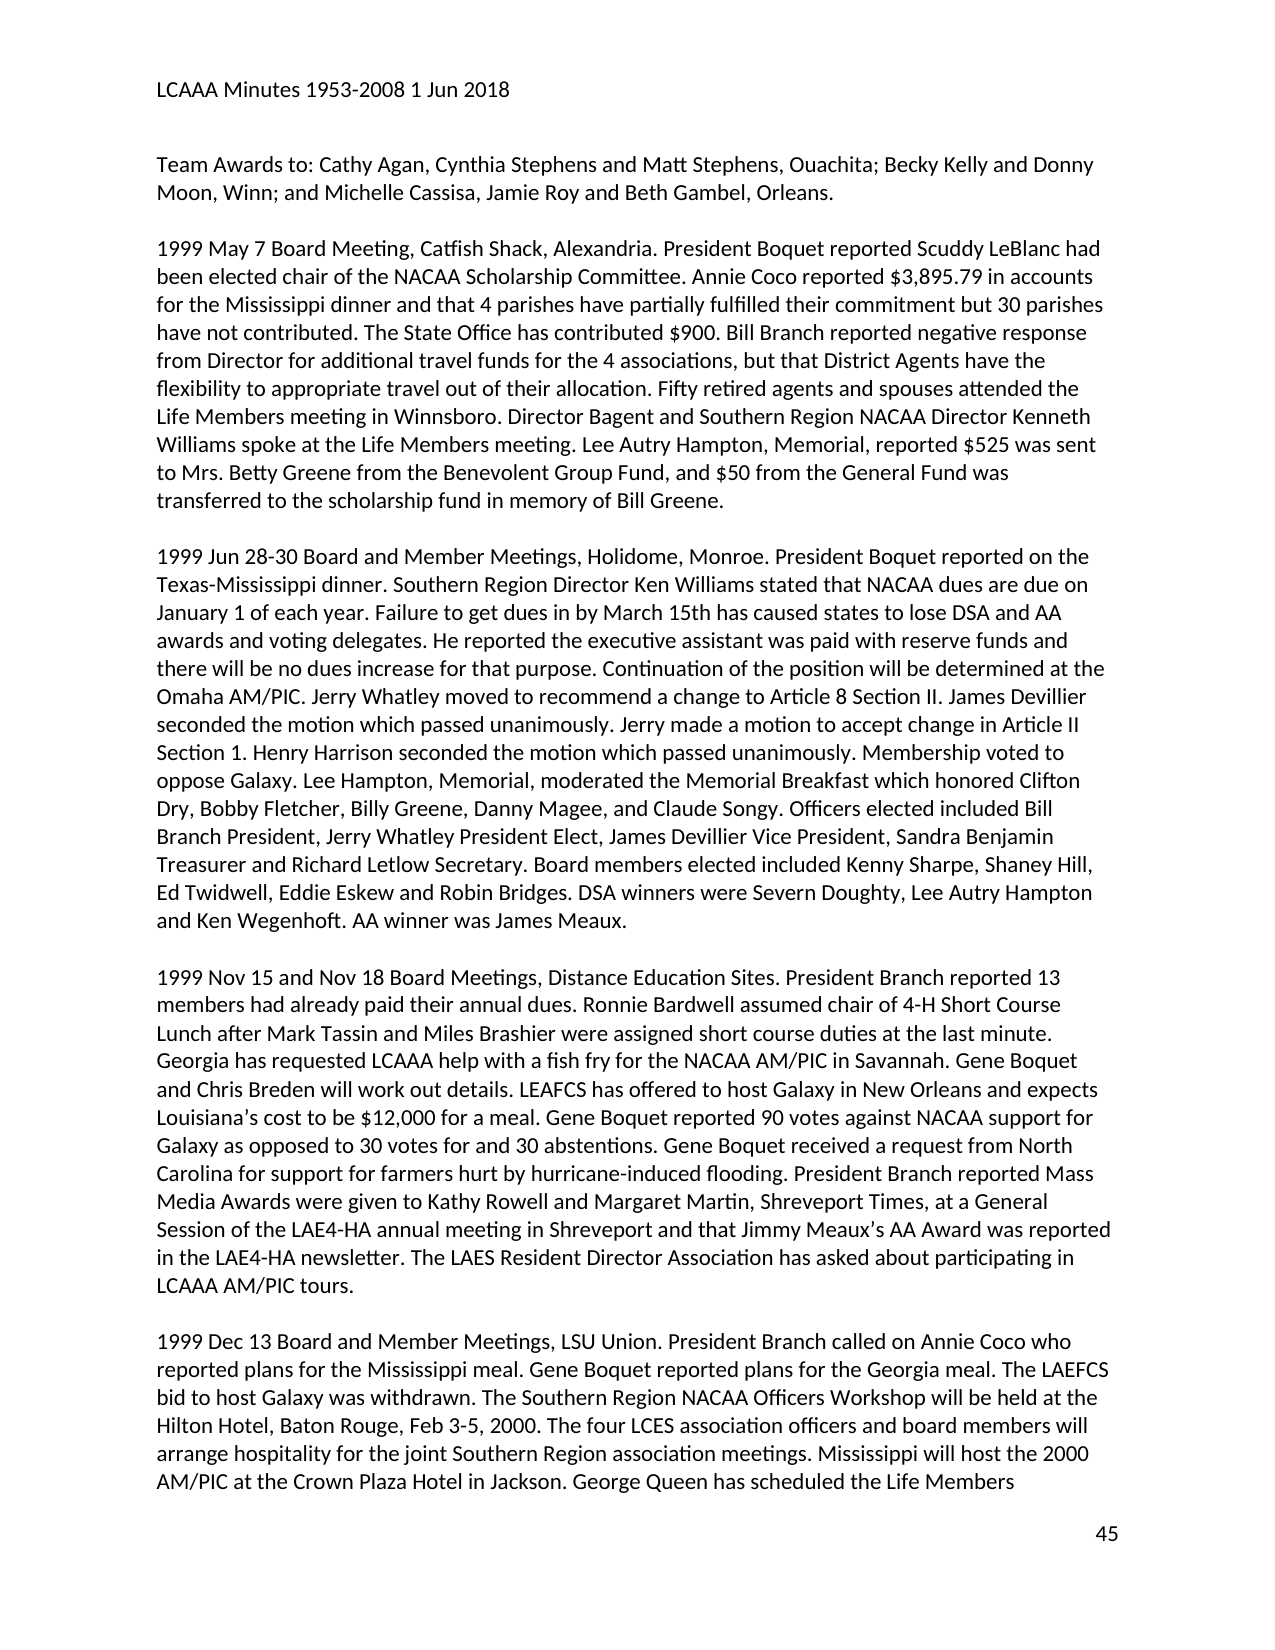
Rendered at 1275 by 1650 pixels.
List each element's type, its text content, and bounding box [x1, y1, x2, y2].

text 1999 Nov 15 and Nov 18 Board Meetings, Distance Education Sites. President Branch reported 13 members had already paid their annual dues. Ronnie Bardwell assumed chair of 4-H Short Course Lunch after Mark Tassin and Miles Brashier were assigned short course duties at the last minute. Georgia has requested LCAAA help with a fish fry for the NACAA AM/PIC in Savannah. Gene Boquet and Chris Breden will work out details. LEAFCS has offered to host Galaxy in New Orleans and expects Louisiana’s cost to be $12,000 for a meal. Gene Boquet reported 90 votes against NACAA support for Galaxy as opposed to 30 votes for and 30 abstentions. Gene Boquet received a request from North Carolina for support for farmers hurt by hurricane-induced flooding. President Branch reported Mass Media Awards were given to Kathy Rowell and Margaret Martin, Shreveport Times, at a General Session of the LAE4-HA annual meeting in Shreveport and that Jimmy Meaux’s AA Award was reported in the LAE4-HA newsletter. The LAES Resident Director Association has asked about participating in [156, 963, 1118, 1271]
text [156, 150, 1118, 206]
text 1999 Jun 28-30 Board and Member Meetings, Holidome, Monroe. President Boquet reported on the Texas-Mississippi dinner. Southern Region Director Ken Williams stated that NACAA dues are due on January 1 of each year. Failure to get dues in by March 15th has caused states to lose DSA and AA awards and voting delegates. He reported the executive assistant was paid with reserve funds and there will be no dues increase for that purpose. Continuation of the position will be determined at the Omaha AM/PIC. Jerry Whatley moved to recommend a change to Article 8 Section II. James Devillier seconded the motion which passed unanimously. Jerry made a motion to accept change in Article II Section 1. Henry Harrison seconded the motion which passed unanimously. Membership voted to oppose Galaxy. Lee Hampton, Memorial, moderated the Memorial Breakfast which honored Clifton Dry, Bobby Fletcher, Billy Greene, Danny Magee, and Claude Songy. Officers elected included Bill [156, 542, 1118, 822]
text Branch President, Jerry Whatley President Elect, James Devillier Vice President, Sandra Benjamin Treasurer and Richard Letlow Secretary. Board members elected included Kenny Sharpe, Shaney Hill, Ed Twidwell, Eddie Eskew and Robin Bridges. DSA winners were Severn Doughty, Lee Autry Hampton and Ken Wegenhoft. AA winner was James Meaux. [156, 822, 1118, 934]
text 1999 May 7 Board Meeting, Catfish Shack, Alexandria. President Boquet reported Scuddy LeBlanc had been elected chair of the NACAA Scholarship Committee. Annie Coco reported $3,895.79 in accounts for the Mississippi dinner and that 4 parishes have partially fulfilled their commitment but 30 parishes have not contributed. The State Office has contributed $900. Bill Branch reported negative response from Director for additional travel funds for the 4 associations, but that District Agents have the flexibility to appropriate travel out of their allocation. Fifty retired agents and spouses attended the Life Members meeting in Winnsboro. Director Bagent and Southern Region NACAA Director Kenneth Williams spoke at the Life Members meeting. Lee Autry Hampton, Memorial, reported $525 was sent to Mrs. Betty Greene from the Benevolent Group Fund, and $50 from the General Fund was transferred to the scholarship fund in memory of Bill Greene. [156, 234, 1118, 514]
text 1999 Dec 13 Board and Member Meetings, LSU Union. President Branch called on Annie Coco who reported plans for the Mississippi meal. Gene Boquet reported plans for the Georgia meal. The LAEFCS bid to host Galaxy was withdrawn. The Southern Region NACAA Officers Workshop will be held at the Hilton Hotel, Baton Rouge, Feb 3-5, 2000. The four LCES association officers and board members will arrange hospitality for the joint Southern Region association meetings. Mississippi will host the 2000 AM/PIC at the Crown Plaza Hotel in Jackson. George Queen has scheduled the Life Members [156, 1327, 1118, 1495]
text LCAAA AM/PIC tours. [156, 1271, 1118, 1299]
